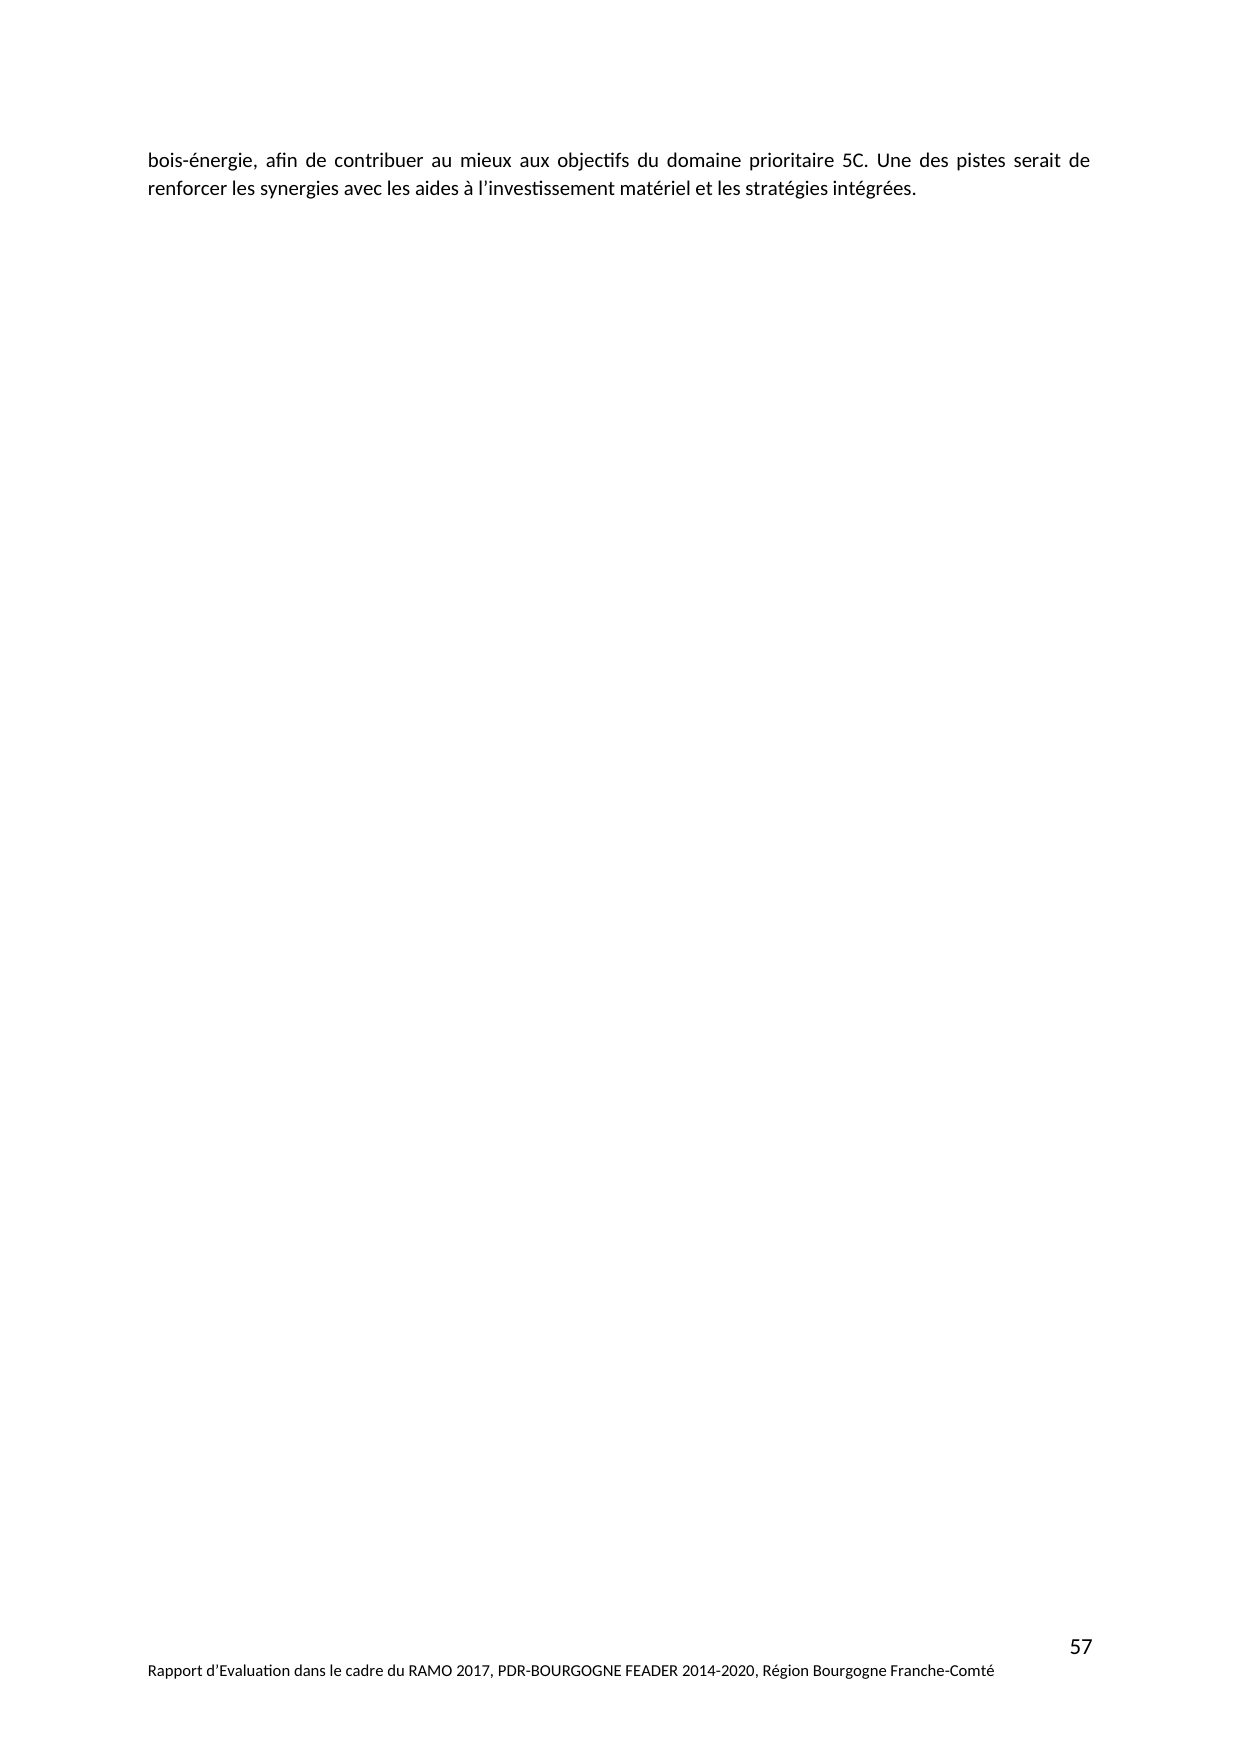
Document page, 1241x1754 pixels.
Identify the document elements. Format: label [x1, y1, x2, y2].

text [148, 148, 1092, 201]
